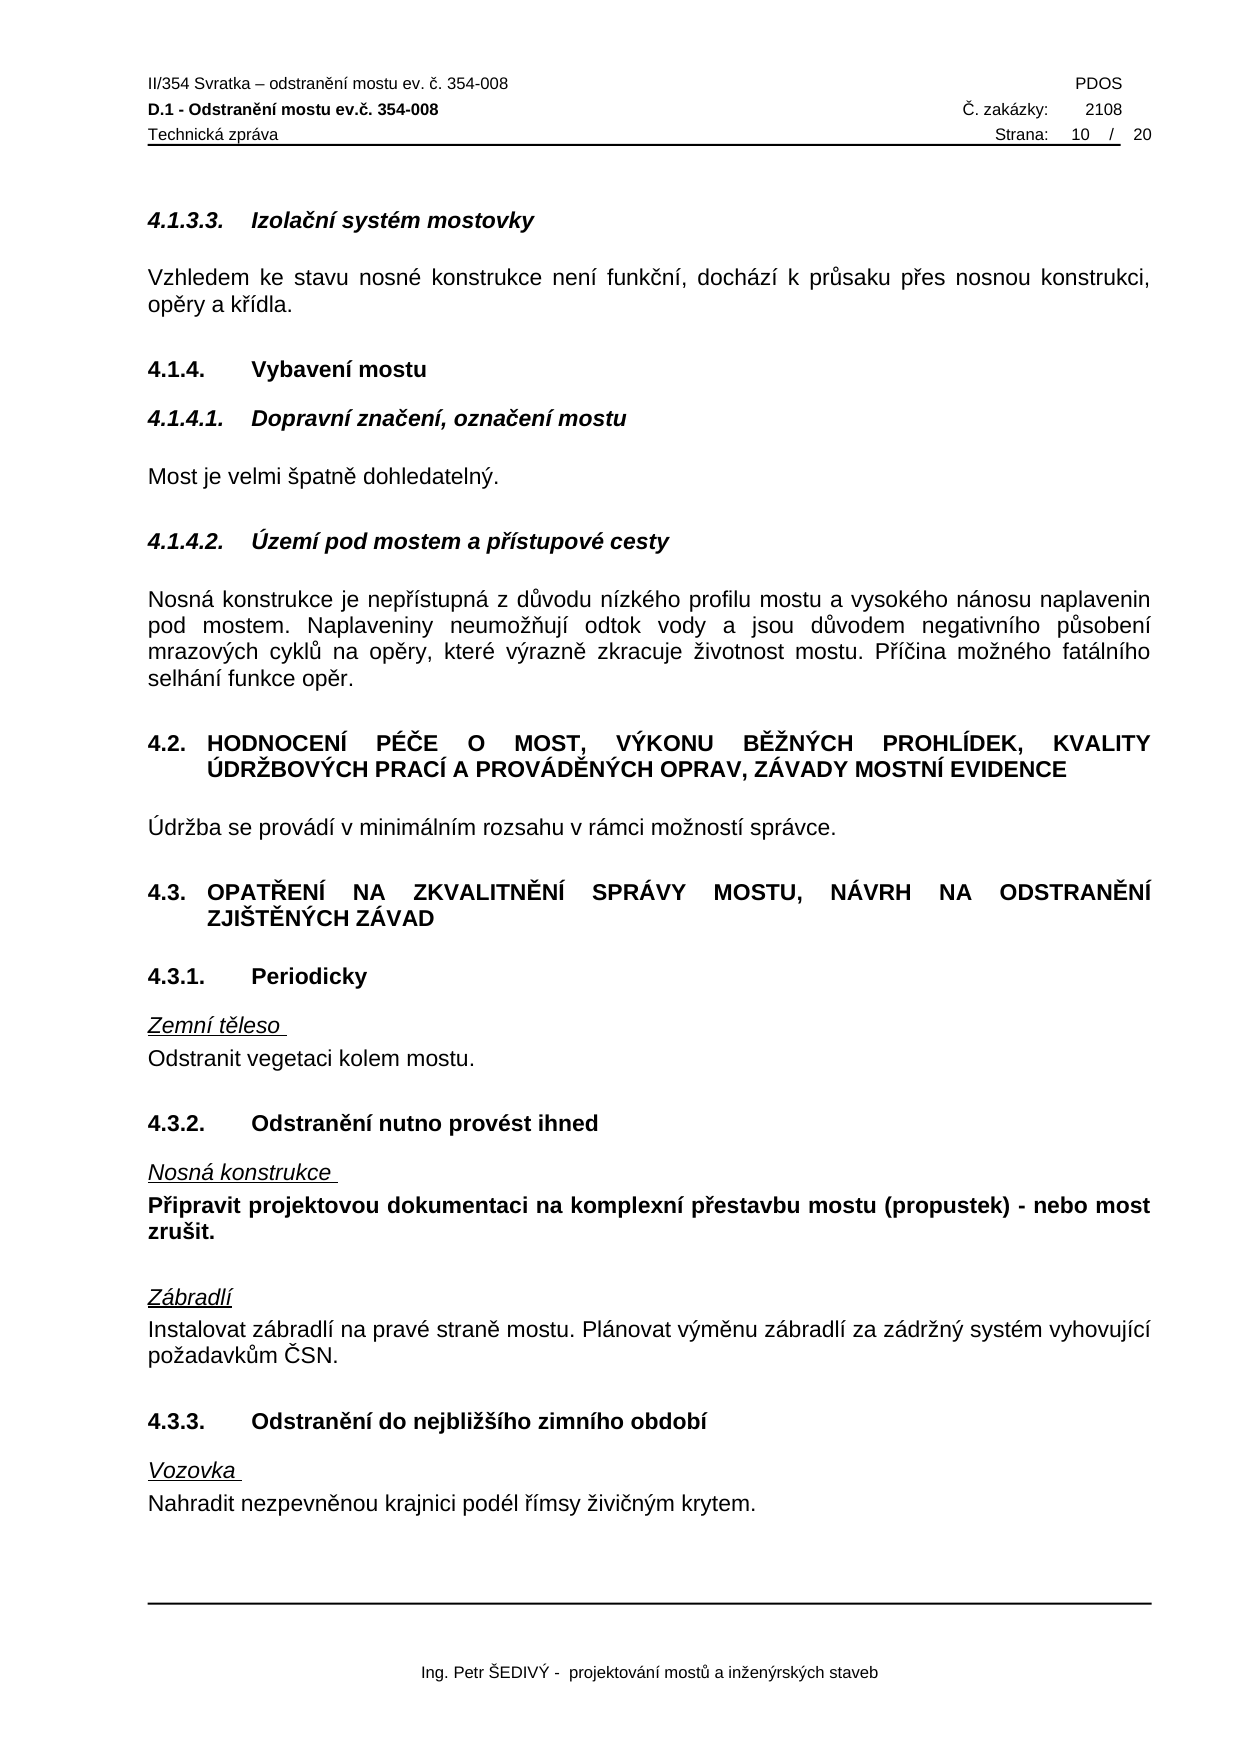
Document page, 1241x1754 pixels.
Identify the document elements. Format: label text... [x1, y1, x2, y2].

text Nosná konstrukce [148, 1159, 1152, 1186]
subtitle Vybavení mostu [148, 356, 1152, 382]
text Připravit projektovou dokumentaci na komplexní přestavbu mostu (propustek) - nebo most zrušit. [148, 1192, 1152, 1244]
subtitle Izolační systém mostovky [148, 207, 1152, 233]
subtitle Odstranění do nejbližšího zimního období [148, 1408, 1152, 1434]
text Údržba se provádí v minimálním rozsahu v rámci možností správce. [148, 814, 1152, 840]
text Instalovat zábradlí na pravé straně mostu. Plánovat výměnu zábradlí za zádržný systém vyhovující požadavkům ČSN. [148, 1316, 1152, 1369]
text Odstranit vegetaci kolem mostu. [148, 1045, 1152, 1071]
text Vozovka [148, 1457, 1152, 1483]
text Nahradit nezpevněnou krajnici podél římsy živičným krytem. [148, 1489, 1152, 1516]
subtitle Území pod mostem a přístupové cesty [148, 528, 1152, 554]
subtitle Hodnocení péče o most, výkonu běžných prohlídek, kvality údržbových prací a prováděných oprav, závady mostní evidence [148, 730, 1152, 782]
subtitle Periodicky [148, 963, 1152, 989]
text Nosná konstrukce je nepřístupná z důvodu nízkého profilu mostu a vysokého nánosu naplavenin pod mostem. Naplaveniny neumožňují odtok vody a jsou důvodem negativního působení mrazových cyklů na opěry, které výrazně zkracuje životnost mostu. Příčina možného fatálního selhání funkce opěr. [148, 586, 1152, 691]
subtitle Odstranění nutno provést ihned [148, 1110, 1152, 1136]
text Vzhledem ke stavu nosné konstrukce není funkční, dochází k průsaku přes nosnou konstrukci, opěry a křídla. [148, 264, 1152, 317]
subtitle Dopravní značení, označení mostu [148, 405, 1152, 431]
text Zemní těleso [148, 1012, 1152, 1038]
text Most je velmi špatně dohledatelný. [148, 463, 1152, 489]
text Zábradlí [148, 1283, 1152, 1310]
subtitle Opatření na zkvalitnění správy mostu, návrh na odstranění zjištěných závad [148, 879, 1152, 932]
